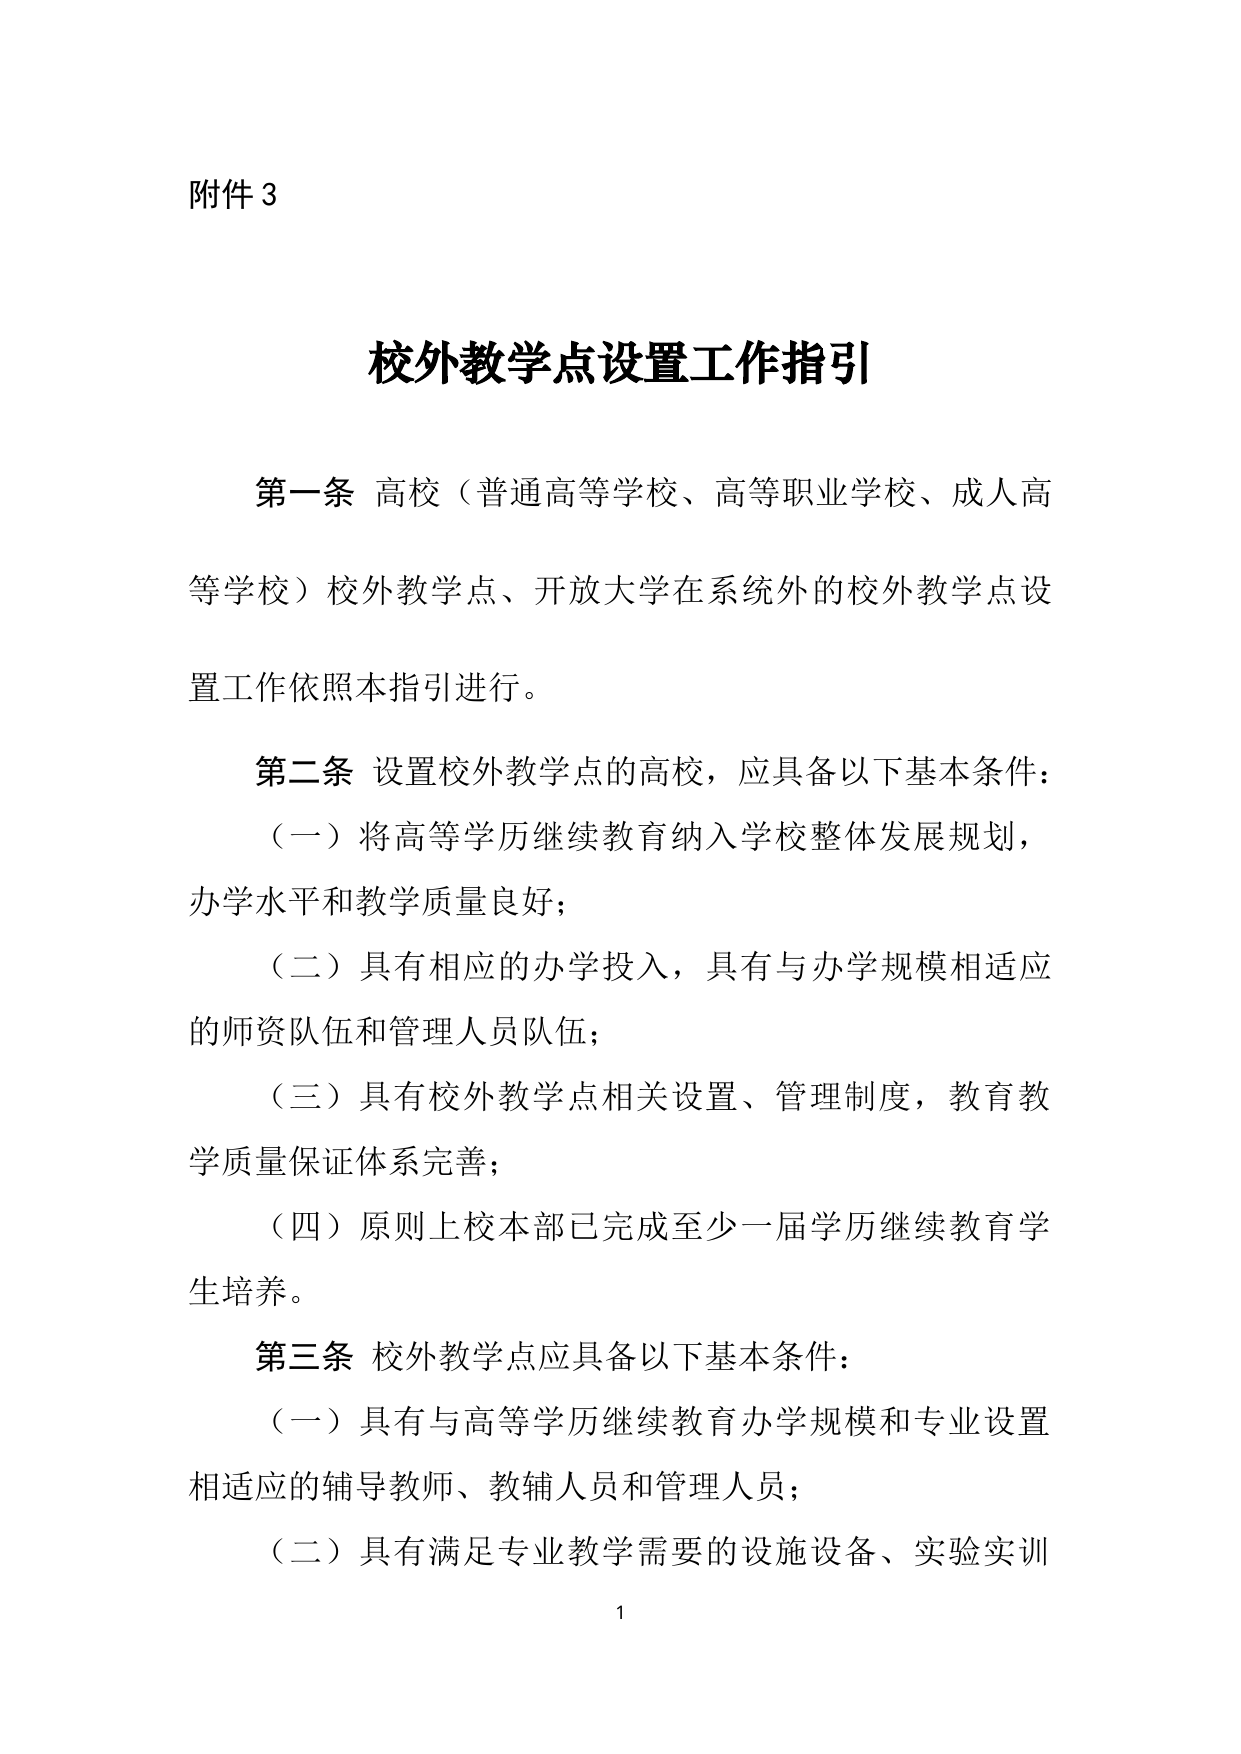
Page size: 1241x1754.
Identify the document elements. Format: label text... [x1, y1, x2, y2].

list （二）具有相应的办学投入，具有与办学规模相适应的师资队伍和管理人员队伍； [187, 932, 1053, 1062]
text 校外教学点设置工作指引 [187, 328, 1053, 393]
list 附件3 [187, 160, 1053, 225]
list 第二条 设置校外教学点的高校，应具备以下基本条件： [187, 737, 1053, 802]
list （一）将高等学历继续教育纳入学校整体发展规划，办学水平和教学质量良好； [187, 802, 1053, 932]
list 第三条 校外教学点应具备以下基本条件： [187, 1322, 1053, 1387]
list 第一条 高校（普通高等学校、高等职业学校、成人高等学校）校外教学点、开放大学在系统外的校外教学点设置工作依照本指引进行。 [187, 458, 1053, 718]
list （三）具有校外教学点相关设置、管理制度，教育教学质量保证体系完善； [187, 1062, 1053, 1192]
list （四）原则上校本部已完成至少一届学历继续教育学生培养。 [187, 1192, 1053, 1322]
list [187, 1517, 1053, 1582]
list （一）具有与高等学历继续教育办学规模和专业设置相适应的辅导教师、教辅人员和管理人员； [187, 1387, 1053, 1517]
